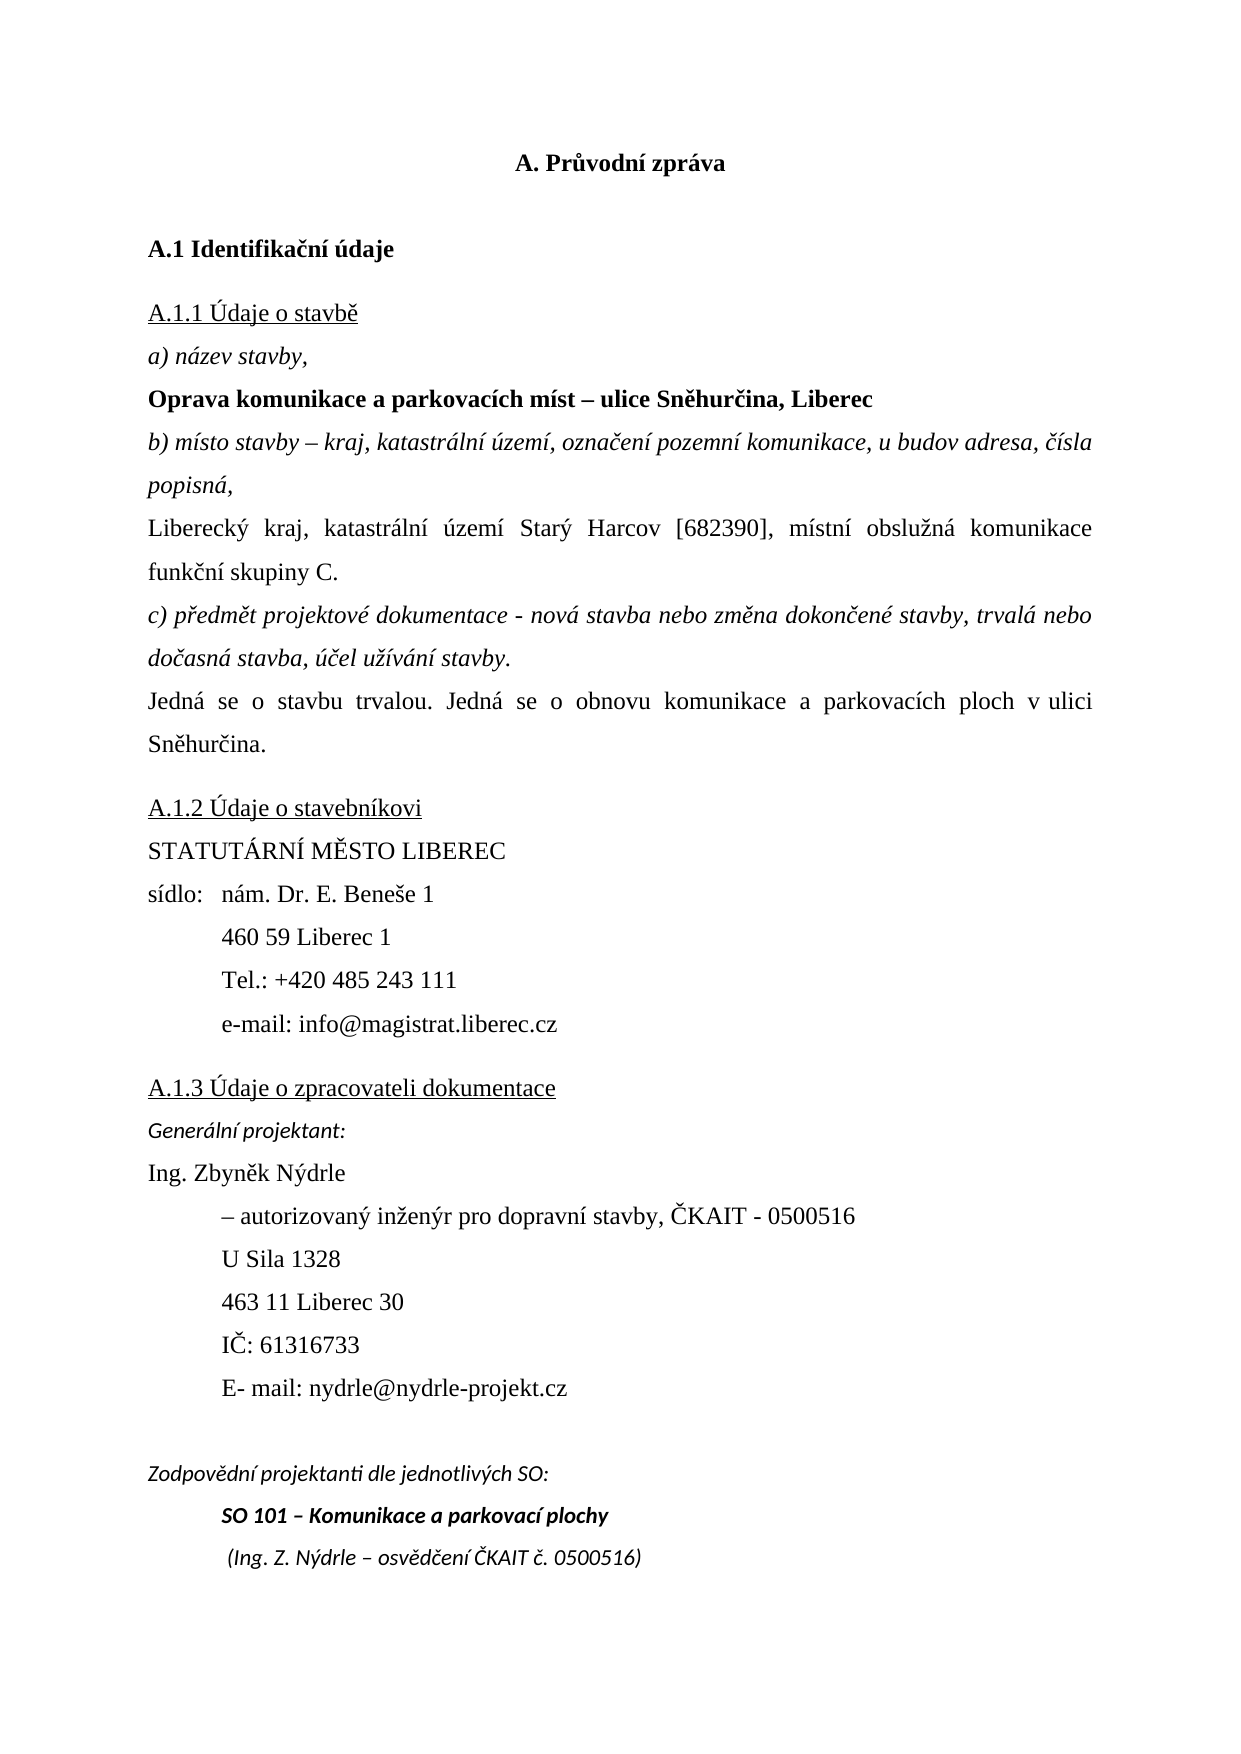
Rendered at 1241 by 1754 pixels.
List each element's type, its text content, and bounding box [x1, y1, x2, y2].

text SO 101 – Komunikace a parkovací plochy [148, 1502, 1093, 1529]
text sídlo: nám. Dr. E. Beneše 1 [148, 879, 1093, 908]
text IČ: 61316733 [148, 1330, 1093, 1359]
text A.1 Identifikační údaje [148, 234, 1093, 263]
text U Sila 1328 [148, 1244, 1093, 1273]
text c) předmět projektové dokumentace - nová stavba nebo změna dokončené stavby, trvalá nebo dočasná stavba, účel užívání stavby. [148, 600, 1093, 672]
text STATUTÁRNÍ MĚSTO LIBEREC [148, 836, 1093, 865]
text Liberecký kraj, katastrální území Starý Harcov [682390], místní obslužná komunikace funkční skupiny C. [148, 513, 1093, 585]
text A.1.1 Údaje o stavbě [148, 298, 1093, 327]
text A.1.3 Údaje o zpracovateli dokumentace [148, 1073, 1093, 1101]
text a) název stavby, [148, 341, 1093, 370]
text Oprava komunikace a parkovacích míst – ulice Sněhurčina, Liberec [148, 384, 1093, 413]
text Zodpovědní projektanti dle jednotlivých SO: [148, 1459, 1093, 1488]
text A. Průvodní zpráva [148, 148, 1093, 176]
text Tel.: +420 485 243 111 [148, 966, 1093, 994]
text Jedná se o stavbu trvalou. Jedná se o obnovu komunikace a parkovacích ploch v ulici Sněhurčina. [148, 686, 1093, 758]
text Generální projektant: [148, 1116, 1093, 1144]
text e-mail: info@magistrat.liberec.cz [148, 1009, 1093, 1037]
text b) místo stavby – kraj, katastrální území, označení pozemní komunikace, u budov adresa, čísla popisná, [148, 427, 1093, 499]
text 460 59 Liberec 1 [148, 922, 1093, 951]
text Ing. Zbyněk Nýdrle [148, 1158, 1093, 1186]
text 463 11 Liberec 30 [148, 1287, 1093, 1316]
text – autorizovaný inženýr pro dopravní stavby, ČKAIT - 0500516 [148, 1201, 1093, 1229]
text (Ing. Z. Nýdrle – osvědčení ČKAIT č. 0500516) [148, 1543, 1093, 1572]
text A.1.2 Údaje o stavebníkovi [148, 793, 1093, 822]
text E- mail: nydrle@nydrle-projekt.cz [148, 1373, 1093, 1402]
